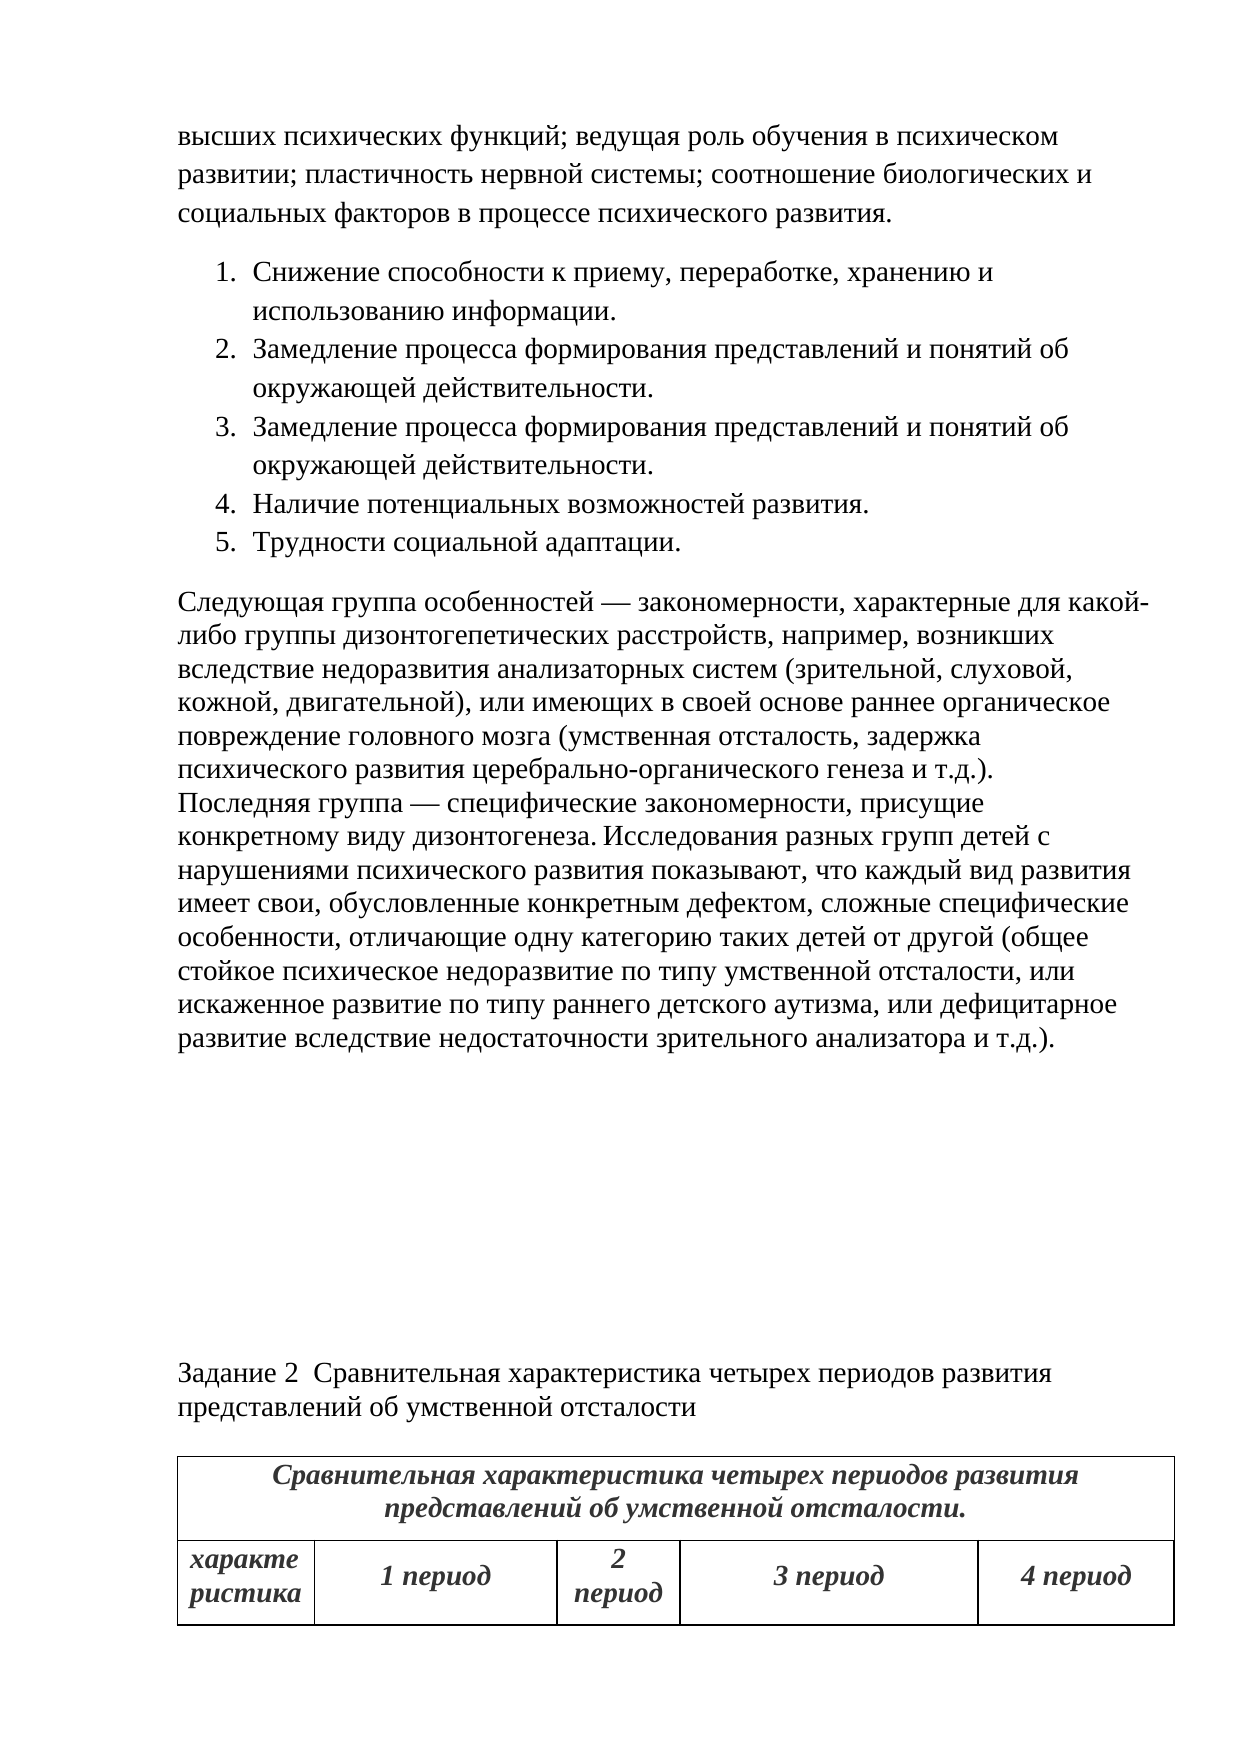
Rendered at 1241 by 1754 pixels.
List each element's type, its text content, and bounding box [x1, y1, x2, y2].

list Наличие потенциальных возможностей развития. [215, 486, 1152, 519]
table_cell 3 период [681, 1541, 977, 1624]
table_cell 2 период [558, 1541, 679, 1624]
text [177, 118, 1152, 229]
list Снижение способности к приему, переработке, хранению и использованию информации. [215, 254, 1152, 327]
list Замедление процесса формирования представлений и понятий об окружающей действительности. [215, 332, 1152, 404]
table_cell характеристика [178, 1541, 314, 1624]
text Следующая группа особенностей — закономерности, характерные для какой-либо группы дизонтогепетических расстройств, например, возникших вследствие недоразвития анализаторных систем (зрительной, слуховой, кожной, двигательной), или имеющих в своей основе раннее органическое повреждение головного мозга (умственная отсталость, задержка психического развития церебрально-органического генеза и т.д.). [177, 584, 1152, 785]
list Замедление процесса формирования представлений и понятий об окружающей действительности. [215, 409, 1152, 481]
table_header Сравнительная характеристика четырех периодов развития представлений об умственной отсталости. [178, 1457, 1174, 1539]
table_cell 1 период [315, 1541, 556, 1624]
list Трудности социальной адаптации. [215, 524, 1152, 558]
text Последняя группа — специфические закономерности, присущие конкретному виду дизонтогенеза. Исследования разных групп детей с нарушениями психического развития показывают, что каждый вид развития имеет свои, обусловленные конкретным дефектом, сложные специфические особенности, отличающие одну категорию таких детей от другой (общее стойкое психическое недоразвитие по типу умственной отсталости, или искаженное развитие по типу раннего детского аутизма, или дефицитарное развитие вследствие недостаточности зрительного анализатора и т.д.). [177, 785, 1152, 1053]
table_cell 4 период [979, 1541, 1173, 1624]
text Задание 2 Сравнительная характеристика четырех периодов развития представлений об умственной отсталости [177, 1355, 1152, 1422]
